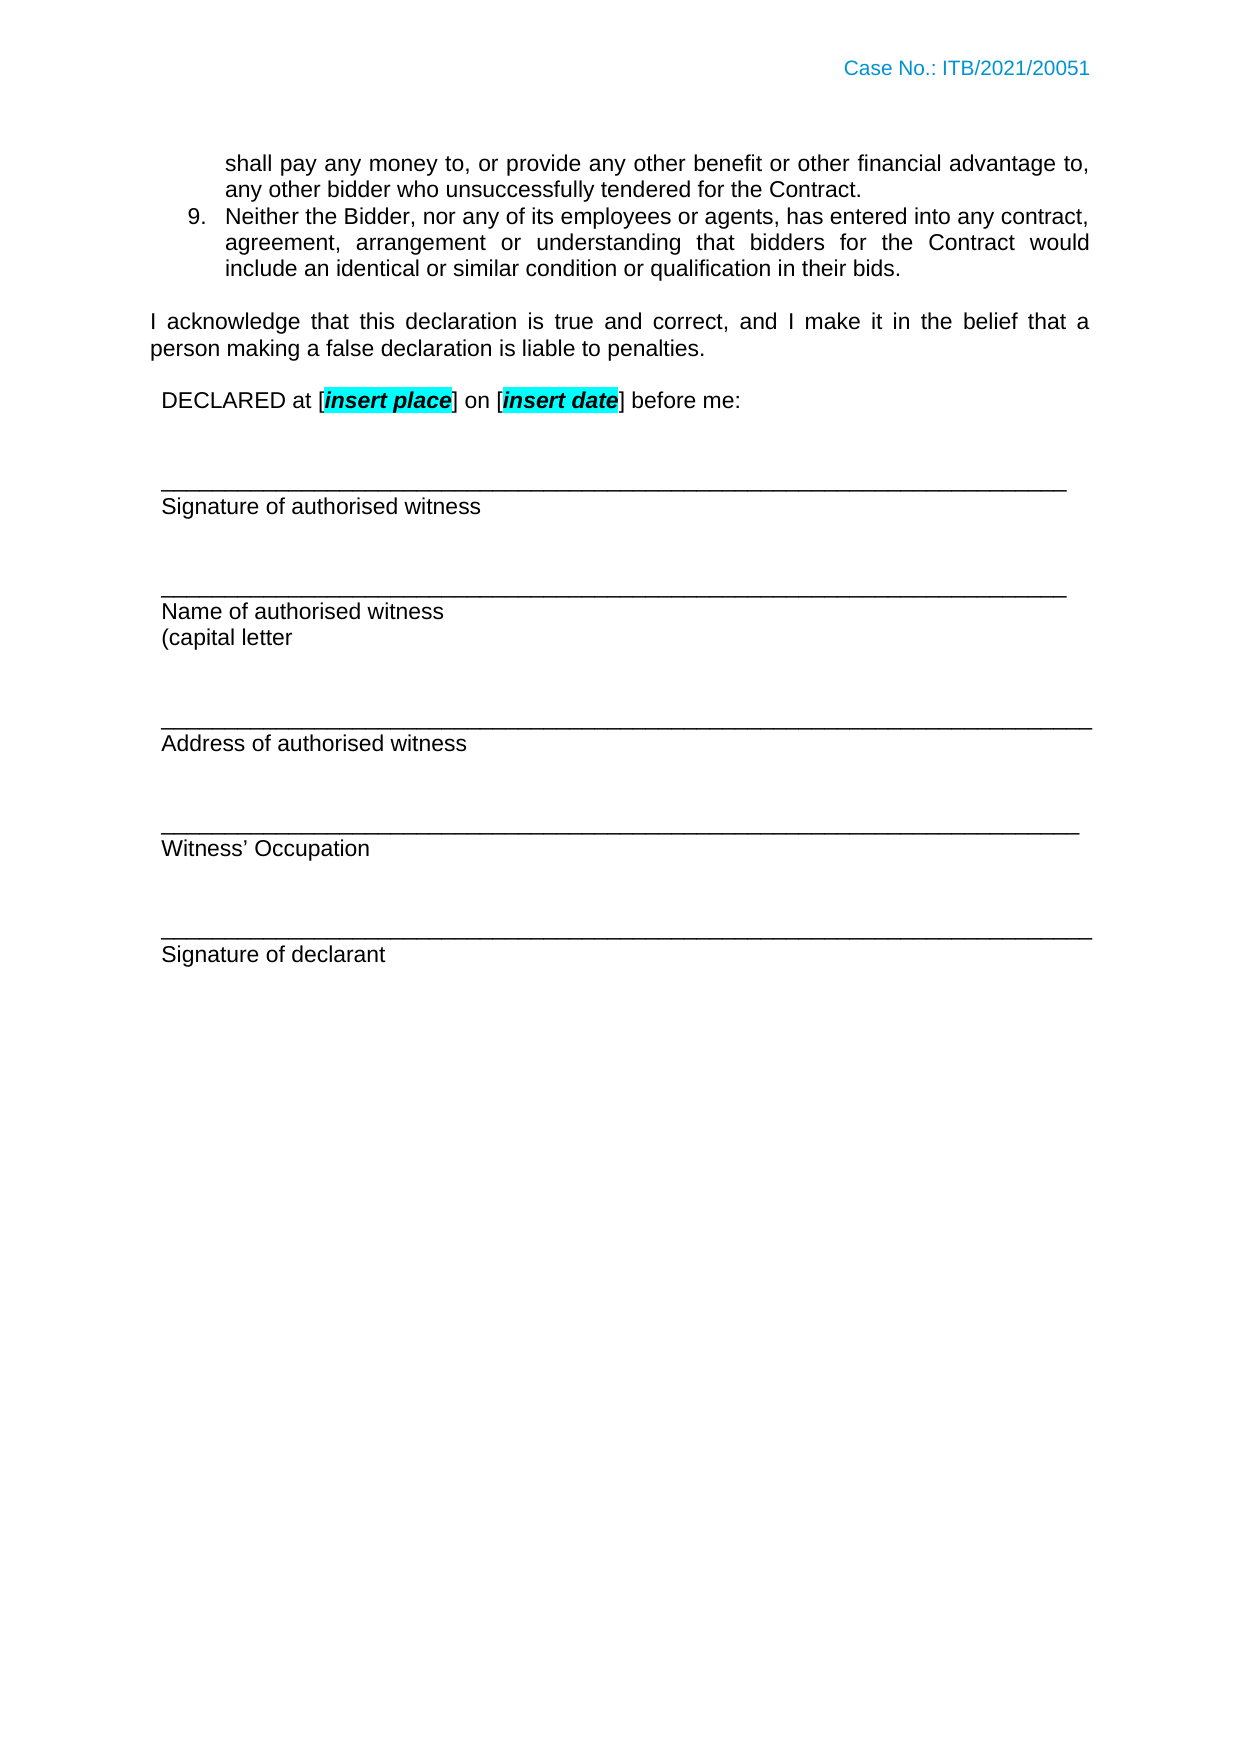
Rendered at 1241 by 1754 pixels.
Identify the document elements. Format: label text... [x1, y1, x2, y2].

table_header DECLARED at [insert place] on [insert date] before me: _______________________________________________________________________ Signature of authorised witness _______________________________________________________________________ Name of authorised witness (capital letter _________________________________________________________________________Address of authorised witness ________________________________________________________________________ Witness’ Occupation _________________________________________________________________________ Signature of declarant [150, 387, 1113, 967]
text I acknowledge that this declaration is true and correct, and I make it in the belief that a person making a false declaration is liable to penalties. [150, 308, 1090, 361]
list Neither the Bidder, nor any of its employees or agents, has entered into any contract, agreement, arrangement or understanding that bidders for the Contract would include an identical or similar condition or qualification in their bids. [187, 203, 1090, 282]
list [187, 150, 1090, 203]
